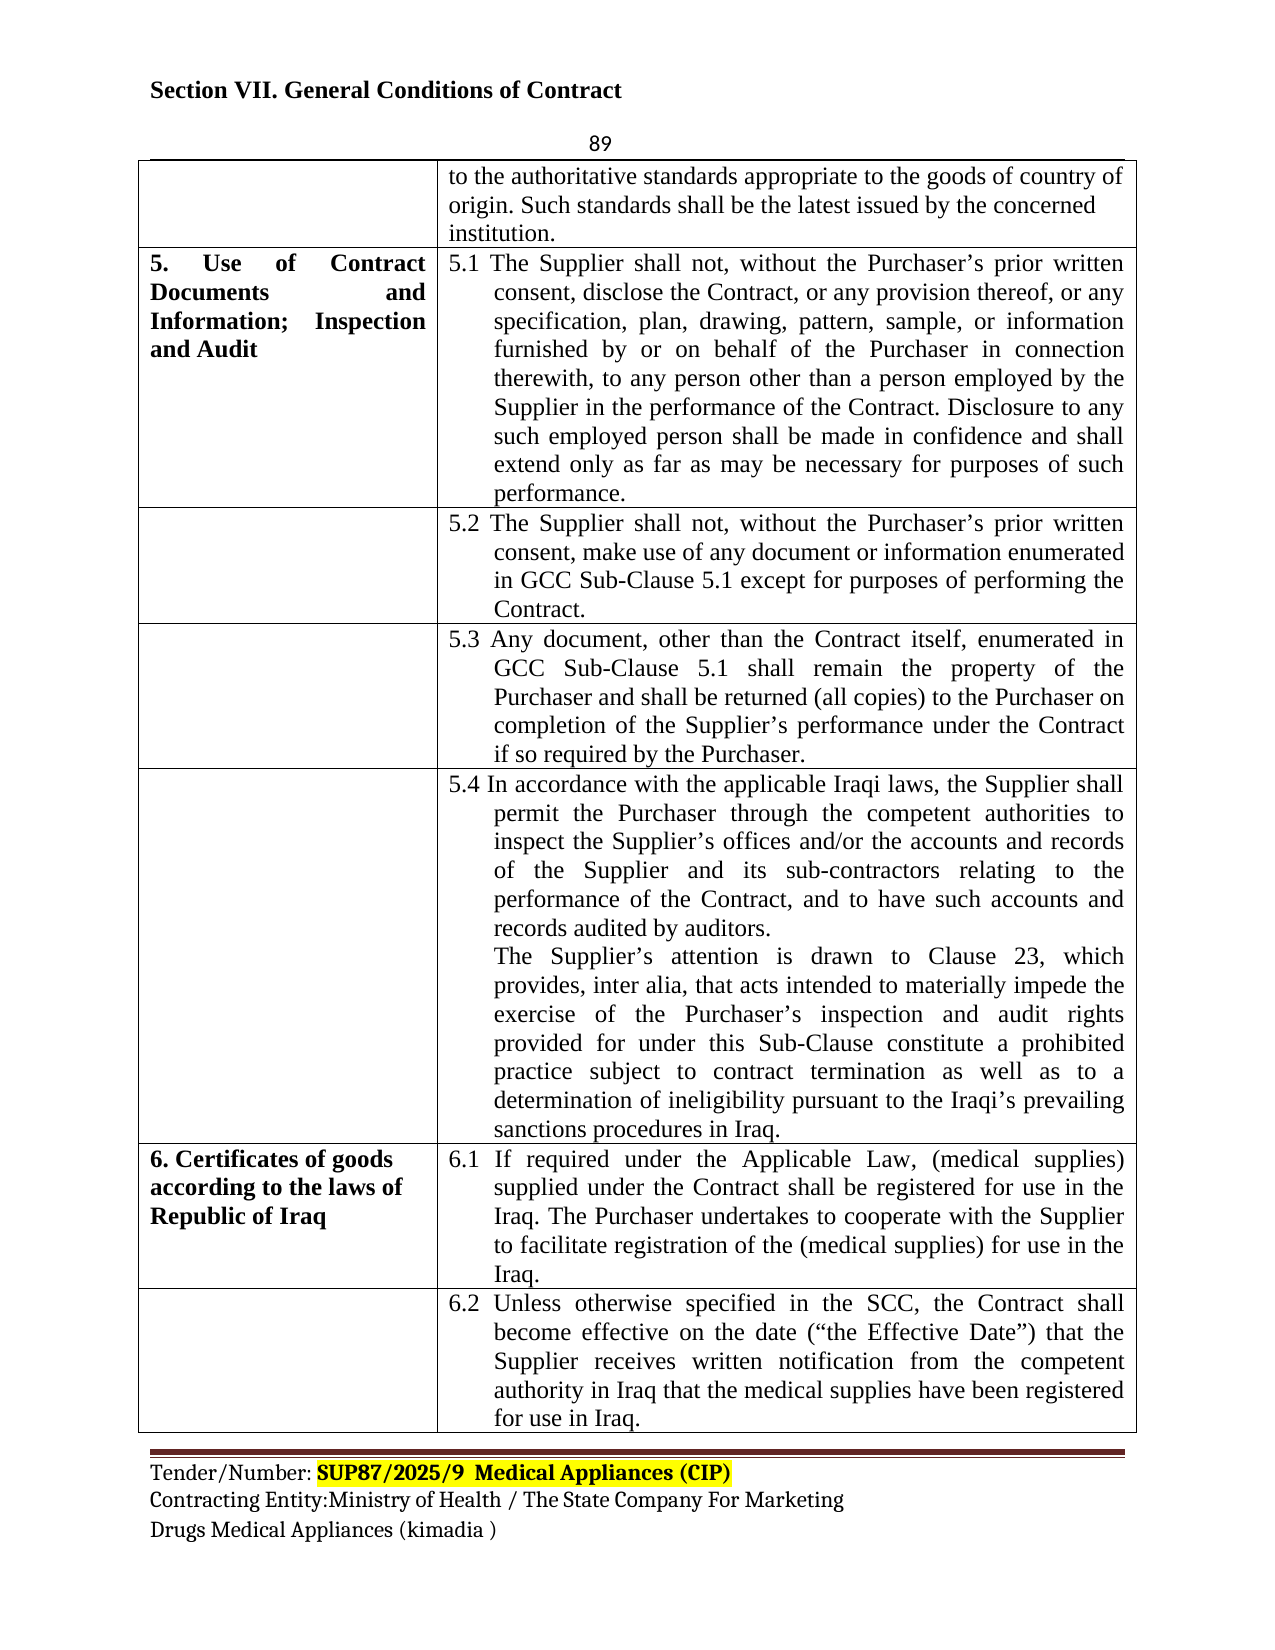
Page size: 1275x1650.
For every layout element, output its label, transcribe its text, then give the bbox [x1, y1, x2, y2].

table_cell 5.3 Any document, other than the Contract itself, enumerated in GCC Sub-Clause 5.1 shall remain the property of the Purchaser and shall be returned (all copies) to the Purchaser on completion of the Supplier’s performance under the Contract if so required by the Purchaser. [438, 624, 1136, 768]
table_cell 6.1 If required under the Applicable Law, (medical supplies) supplied under the Contract shall be registered for use in the Iraq. The Purchaser undertakes to cooperate with the Supplier to facilitate registration of the (medical supplies) for use in the Iraq. [438, 1144, 1136, 1287]
table_cell 6.2 Unless otherwise specified in the SCC, the Contract shall become effective on the date (“the Effective Date”) that the Supplier receives written notification from the competent authority in Iraq that the medical supplies have been registered for use in Iraq. [438, 1289, 1136, 1432]
table_cell [139, 508, 437, 623]
table_cell 5.1 The Supplier shall not, without the Purchaser’s prior written consent, disclose the Contract, or any provision thereof, or any specification, plan, drawing, pattern, sample, or information furnished by or on behalf of the Purchaser in connection therewith, to any person other than a person employed by the Supplier in the performance of the Contract. Disclosure to any such employed person shall be made in confidence and shall extend only as far as may be necessary for purposes of such performance. [438, 248, 1136, 507]
table_header to the authoritative standards appropriate to the goods of country of origin. Such standards shall be the latest issued by the concerned institution. [438, 161, 1136, 247]
table_cell 6. Certificates of goods according to the laws of Republic of Iraq [139, 1144, 437, 1287]
table_header [139, 161, 437, 247]
table_cell [139, 624, 437, 768]
table_cell 5.4 In accordance with the applicable Iraqi laws, the Supplier shall permit the Purchaser through the competent authorities to inspect the Supplier’s offices and/or the accounts and records of the Supplier and its sub-contractors relating to the performance of the Contract, and to have such accounts and records audited by auditors. The Supplier’s attention is drawn to Clause 23, which provides, inter alia, that acts intended to materially impede the exercise of the Purchaser’s inspection and audit rights provided for under this Sub-Clause constitute a prohibited practice subject to contract termination as well as to a determination of ineligibility pursuant to the Iraqi’s prevailing sanctions procedures in Iraq. [438, 769, 1136, 1143]
table_cell [139, 769, 437, 1143]
table_cell 5. Use of Contract Documents and Information; Inspection and Audit [139, 248, 437, 507]
table_cell [139, 1289, 437, 1432]
table_cell 5.2 The Supplier shall not, without the Purchaser’s prior written consent, make use of any document or information enumerated in GCC Sub-Clause 5.1 except for purposes of performing the Contract. [438, 508, 1136, 623]
